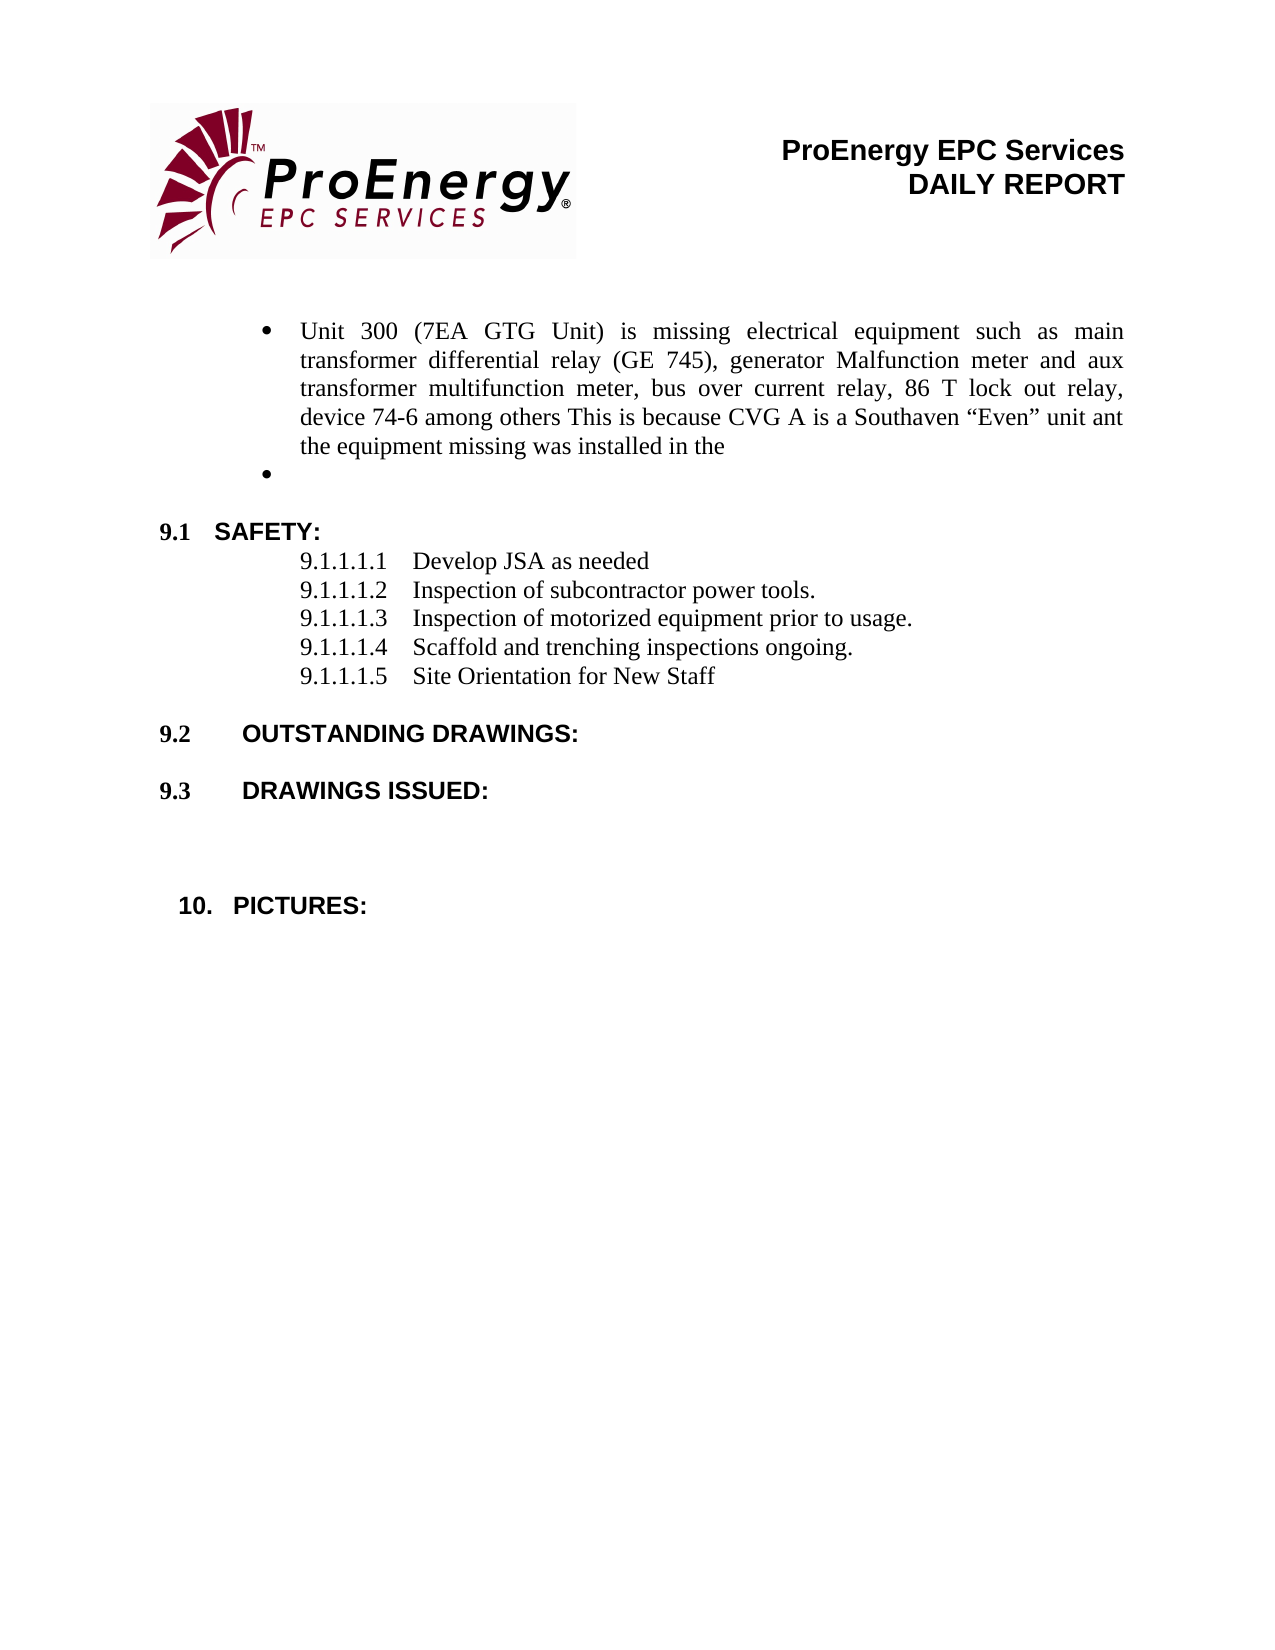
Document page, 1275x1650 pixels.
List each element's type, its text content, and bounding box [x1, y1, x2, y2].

list OUTSTANDING DRAWINGS: [159, 718, 1125, 747]
list Inspection of motorized equipment prior to usage. [300, 603, 1125, 632]
list Develop JSA as needed [300, 546, 1125, 575]
list PICTURES: [178, 891, 1125, 920]
list SAFETY: [159, 517, 1125, 546]
list Site Orientation for New Staff [300, 661, 1125, 690]
list Unit 300 (7EA GTG Unit) is missing electrical equipment such as main transformer differential relay (GE 745), generator Malfunction meter and aux transformer multifunction meter, bus over current relay, 86 T lock out relay, device 74-6 among others This is because CVG A is a Southaven “Even” unit ant the equipment missing was installed in the [262, 316, 1125, 460]
list Scaffold and trenching inspections ongoing. [300, 632, 1125, 661]
list Inspection of subcontractor power tools. [300, 575, 1125, 603]
picture [150, 103, 577, 259]
list DRAWINGS ISSUED: [159, 776, 1125, 805]
